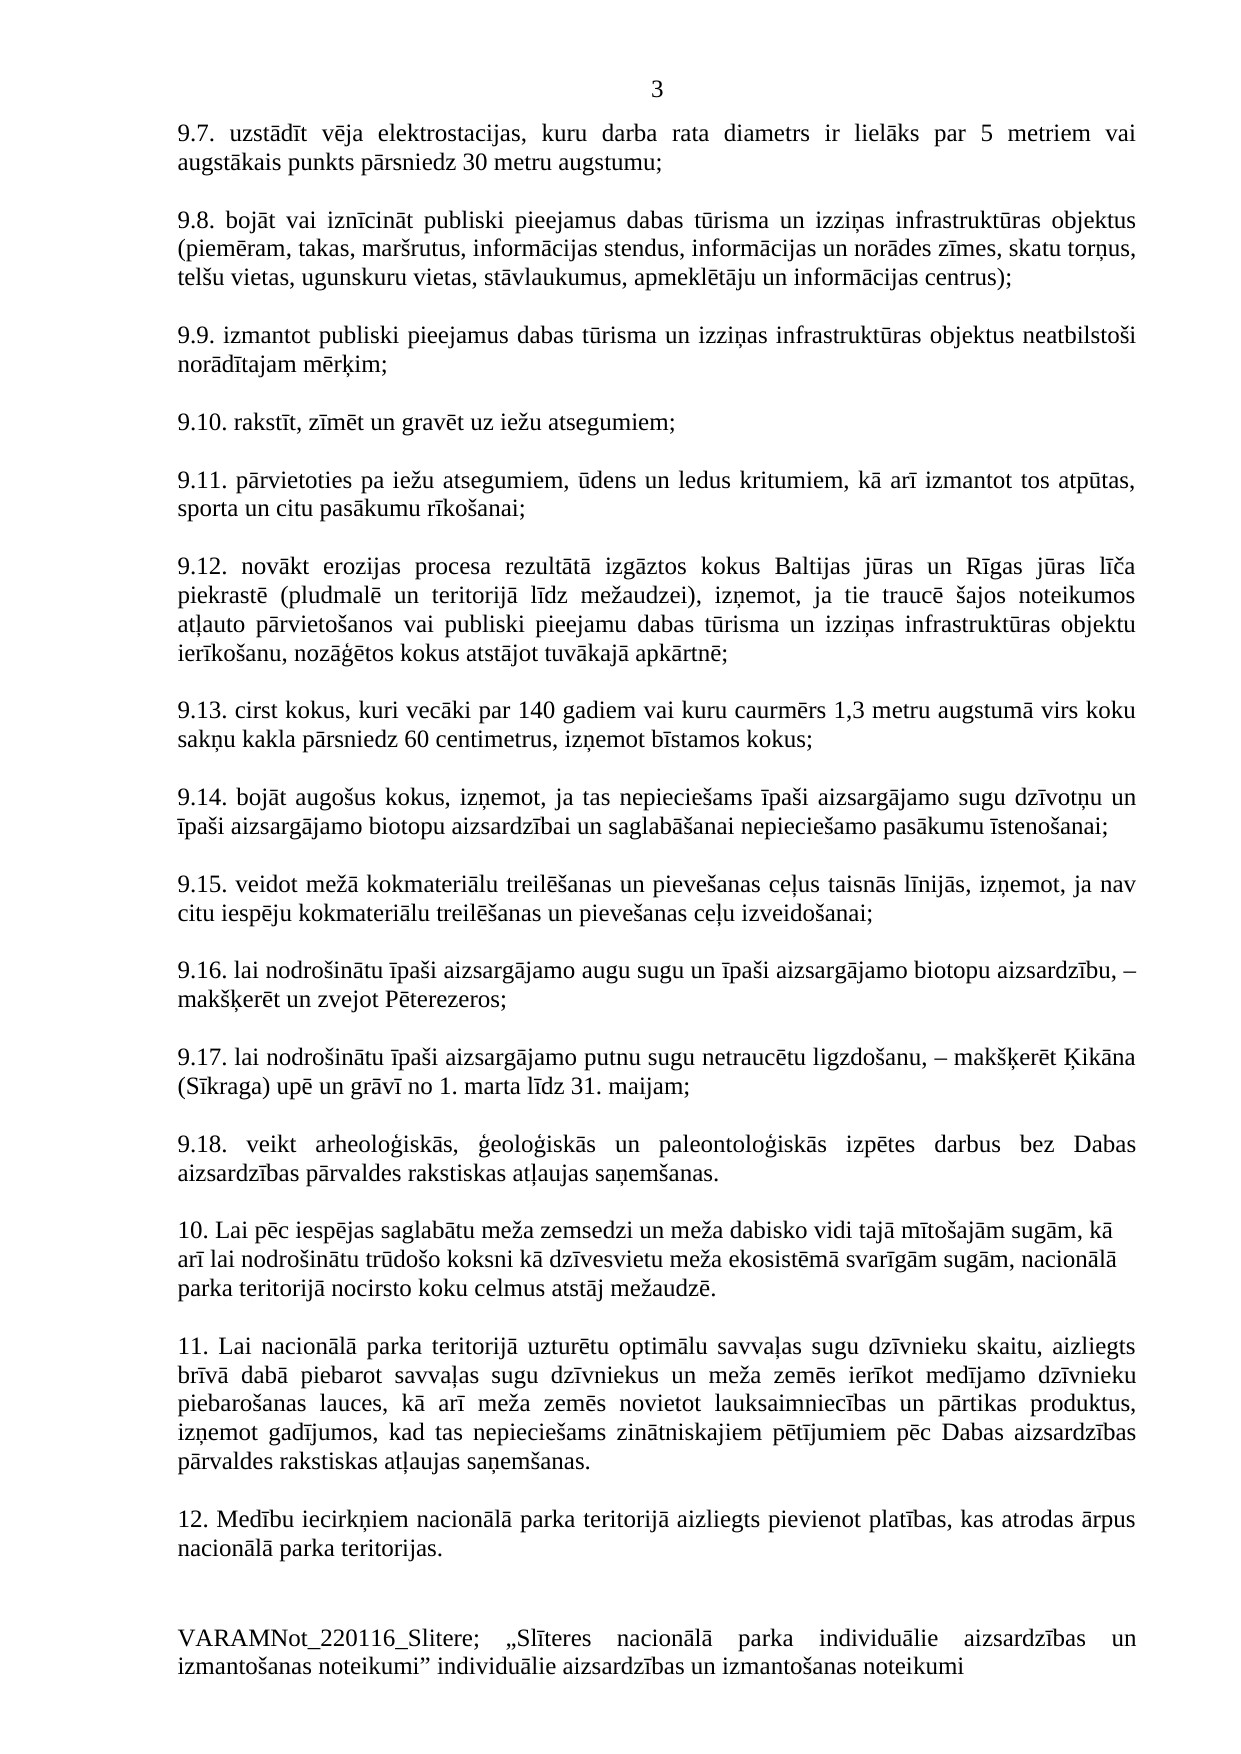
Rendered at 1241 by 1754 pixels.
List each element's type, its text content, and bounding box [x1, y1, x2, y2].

text 9.8. bojāt vai iznīcināt publiski pieejamus dabas tūrisma un izziņas infrastruktūras objektus (piemēram, takas, maršrutus, informācijas stendus, informācijas un norādes zīmes, skatu torņus, telšu vietas, ugunskuru vietas, stāvlaukumus, apmeklētāju un informācijas centrus); [177, 205, 1137, 291]
text 9.16. lai nodrošinātu īpaši aizsargājamo augu sugu un īpaši aizsargājamo biotopu aizsardzību, – makšķerēt un zvejot Pēterezeros; [177, 956, 1137, 1013]
text 9.9. izmantot publiski pieejamus dabas tūrisma un izziņas infrastruktūras objektus neatbilstoši norādītajam mērķim; [177, 320, 1137, 378]
text 12. Medību iecirkņiem nacionālā parka teritorijā aizliegts pievienot platības, kas atrodas ārpus nacionālā parka teritorijas. [177, 1504, 1137, 1561]
text 9.17. lai nodrošinātu īpaši aizsargājamo putnu sugu netraucētu ligzdošanu, – makšķerēt Ķikāna (Sīkraga) upē un grāvī no 1. marta līdz 31. maijam; [177, 1042, 1137, 1100]
text 9.18. veikt arheoloģiskās, ģeoloģiskās un paleontoloģiskās izpētes darbus bez Dabas aizsardzības pārvaldes rakstiskas atļaujas saņemšanas. [177, 1129, 1137, 1186]
text 9.10. rakstīt, zīmēt un gravēt uz iežu atsegumiem; [177, 407, 1137, 436]
text 9.14. bojāt augošus kokus, izņemot, ja tas nepieciešams īpaši aizsargājamo sugu dzīvotņu un īpaši aizsargājamo biotopu aizsardzībai un saglabāšanai nepieciešamo pasākumu īstenošanai; [177, 782, 1137, 840]
text 9.7. uzstādīt vēja elektrostacijas, kuru darba rata diametrs ir lielāks par 5 metriem vai augstākais punkts pārsniedz 30 metru augstumu; [177, 118, 1137, 176]
text 9.12. novākt erozijas procesa rezultātā izgāztos kokus Baltijas jūras un Rīgas jūras līča piekrastē (pludmalē un teritorijā līdz mežaudzei), izņemot, ja tie traucē šajos noteikumos atļauto pārvietošanos vai publiski pieejamu dabas tūrisma un izziņas infrastruktūras objektu ierīkošanu, nozāģētos kokus atstājot tuvākajā apkārtnē; [177, 551, 1137, 666]
text 9.11. pārvietoties pa iežu atsegumiem, ūdens un ledus kritumiem, kā arī izmantot tos atpūtas, sporta un citu pasākumu rīkošanai; [177, 465, 1137, 522]
text 10. Lai pēc iespējas saglabātu meža zemsedzi un meža dabisko vidi tajā mītošajām sugām, kā arī lai nodrošinātu trūdošo koksni kā dzīvesvietu meža ekosistēmā svarīgām sugām, nacionālā parka teritorijā nocirsto koku celmus atstāj mežaudzē. [177, 1216, 1137, 1302]
text 11. Lai nacionālā parka teritorijā uzturētu optimālu savvaļas sugu dzīvnieku skaitu, aizliegts brīvā dabā piebarot savvaļas sugu dzīvniekus un meža zemēs ierīkot medījamo dzīvnieku piebarošanas lauces, kā arī meža zemēs novietot lauksaimniecības un pārtikas produktus, izņemot gadījumos, kad tas nepieciešams zinātniskajiem pētījumiem pēc Dabas aizsardzības pārvaldes rakstiskas atļaujas saņemšanas. [177, 1331, 1137, 1475]
text 9.13. cirst kokus, kuri vecāki par 140 gadiem vai kuru caurmērs 1,3 metru augstumā virs koku sakņu kakla pārsniedz 60 centimetrus, izņemot bīstamos kokus; [177, 696, 1137, 753]
text 9.15. veidot mežā kokmateriālu treilēšanas un pievešanas ceļus taisnās līnijās, izņemot, ja nav citu iespēju kokmateriālu treilēšanas un pievešanas ceļu izveidošanai; [177, 869, 1137, 926]
